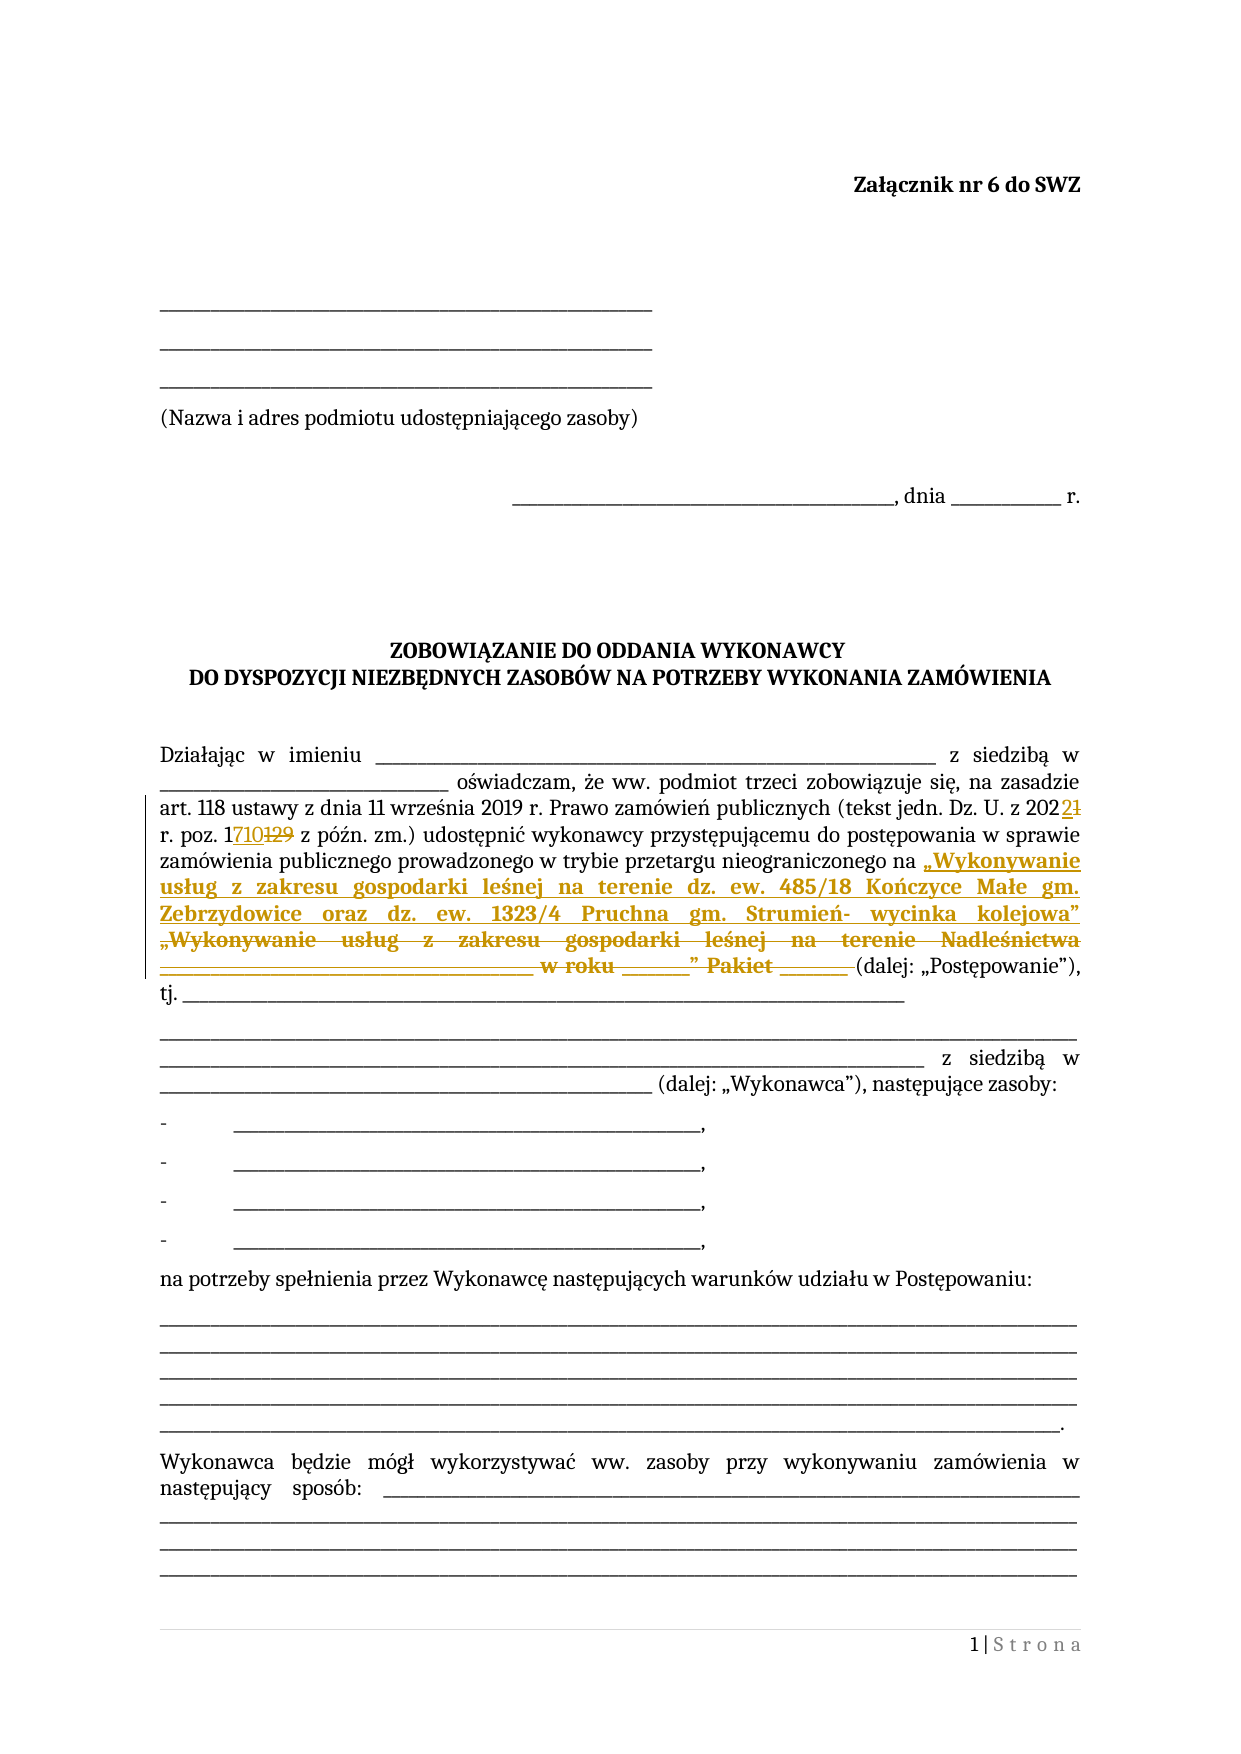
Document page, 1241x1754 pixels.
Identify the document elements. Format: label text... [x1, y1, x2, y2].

text Działając w imieniu __________________________________________________________________ z siedzibą w __________________________________ oświadczam, że ww. podmiot trzeci zobowiązuje się, na zasadzie art. 118 ustawy z dnia 11 września 2019 r. Prawo zamówień publicznych (tekst jedn. Dz. U. z 202 r. poz. 1 z późn. zm.) udostępnić wykonawcy przystępującemu do postępowania w sprawie zamówienia publicznego prowadzonego w trybie przetargu nieograniczonego na (dalej: „Postępowanie”), tj. _____________________________________________________________________________________ [159, 942, 1081, 1006]
text ZOBOWIĄZANIE DO ODDANIA WYKONAWCY DO DYSPOZYCJI NIEZBĘDNYCH ZASOBÓW NA POTRZEBY WYKONANIA ZAMÓWIENIA [159, 638, 1081, 691]
text na potrzeby spełnienia przez Wykonawcę następujących warunków udziału w Postępowaniu: [159, 1265, 1081, 1292]
text (Nazwa i adres podmiotu udostępniającego zasoby) [159, 405, 1081, 431]
text ______________________________________________________________________________________________________________________________________________________________________________________________________ z siedzibą w __________________________________________________________ (dalej: „Wykonawca”), następujące zasoby: [159, 1018, 1081, 1097]
text __________________________________________________________ [159, 288, 1081, 315]
text _____________________________________________, dnia _____________ r. [159, 483, 1081, 509]
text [159, 1448, 1081, 1580]
text __________________________________________________________________________________________________________________________________________________________________________________________________________________________________________________________________________________________________________________________________________________________________________________________________________________________________________________________________________________________________________________________________________________________. [159, 1304, 1081, 1436]
text - _______________________________________________________, [159, 1110, 1081, 1136]
text - _______________________________________________________, [159, 1149, 1081, 1175]
text Działając w imieniu __________________________________________________________________ z siedzibą w __________________________________ oświadczam, że ww. podmiot trzeci zobowiązuje się, na zasadzie art. 118 ustawy z dnia 11 września 2019 r. Prawo zamówień publicznych (tekst jedn. Dz. U. z 202 r. poz. 1 z późn. zm.) udostępnić wykonawcy przystępującemu do postępowania w sprawie zamówienia publicznego prowadzonego w trybie przetargu nieograniczonego na (dalej: „Postępowanie”), tj. _____________________________________________________________________________________ [159, 742, 1081, 941]
text __________________________________________________________ [159, 327, 1081, 354]
text - _______________________________________________________, [159, 1188, 1081, 1214]
text - _______________________________________________________, [159, 1226, 1081, 1253]
text Załącznik nr 6 do SWZ [159, 172, 1081, 198]
text __________________________________________________________ [159, 366, 1081, 393]
